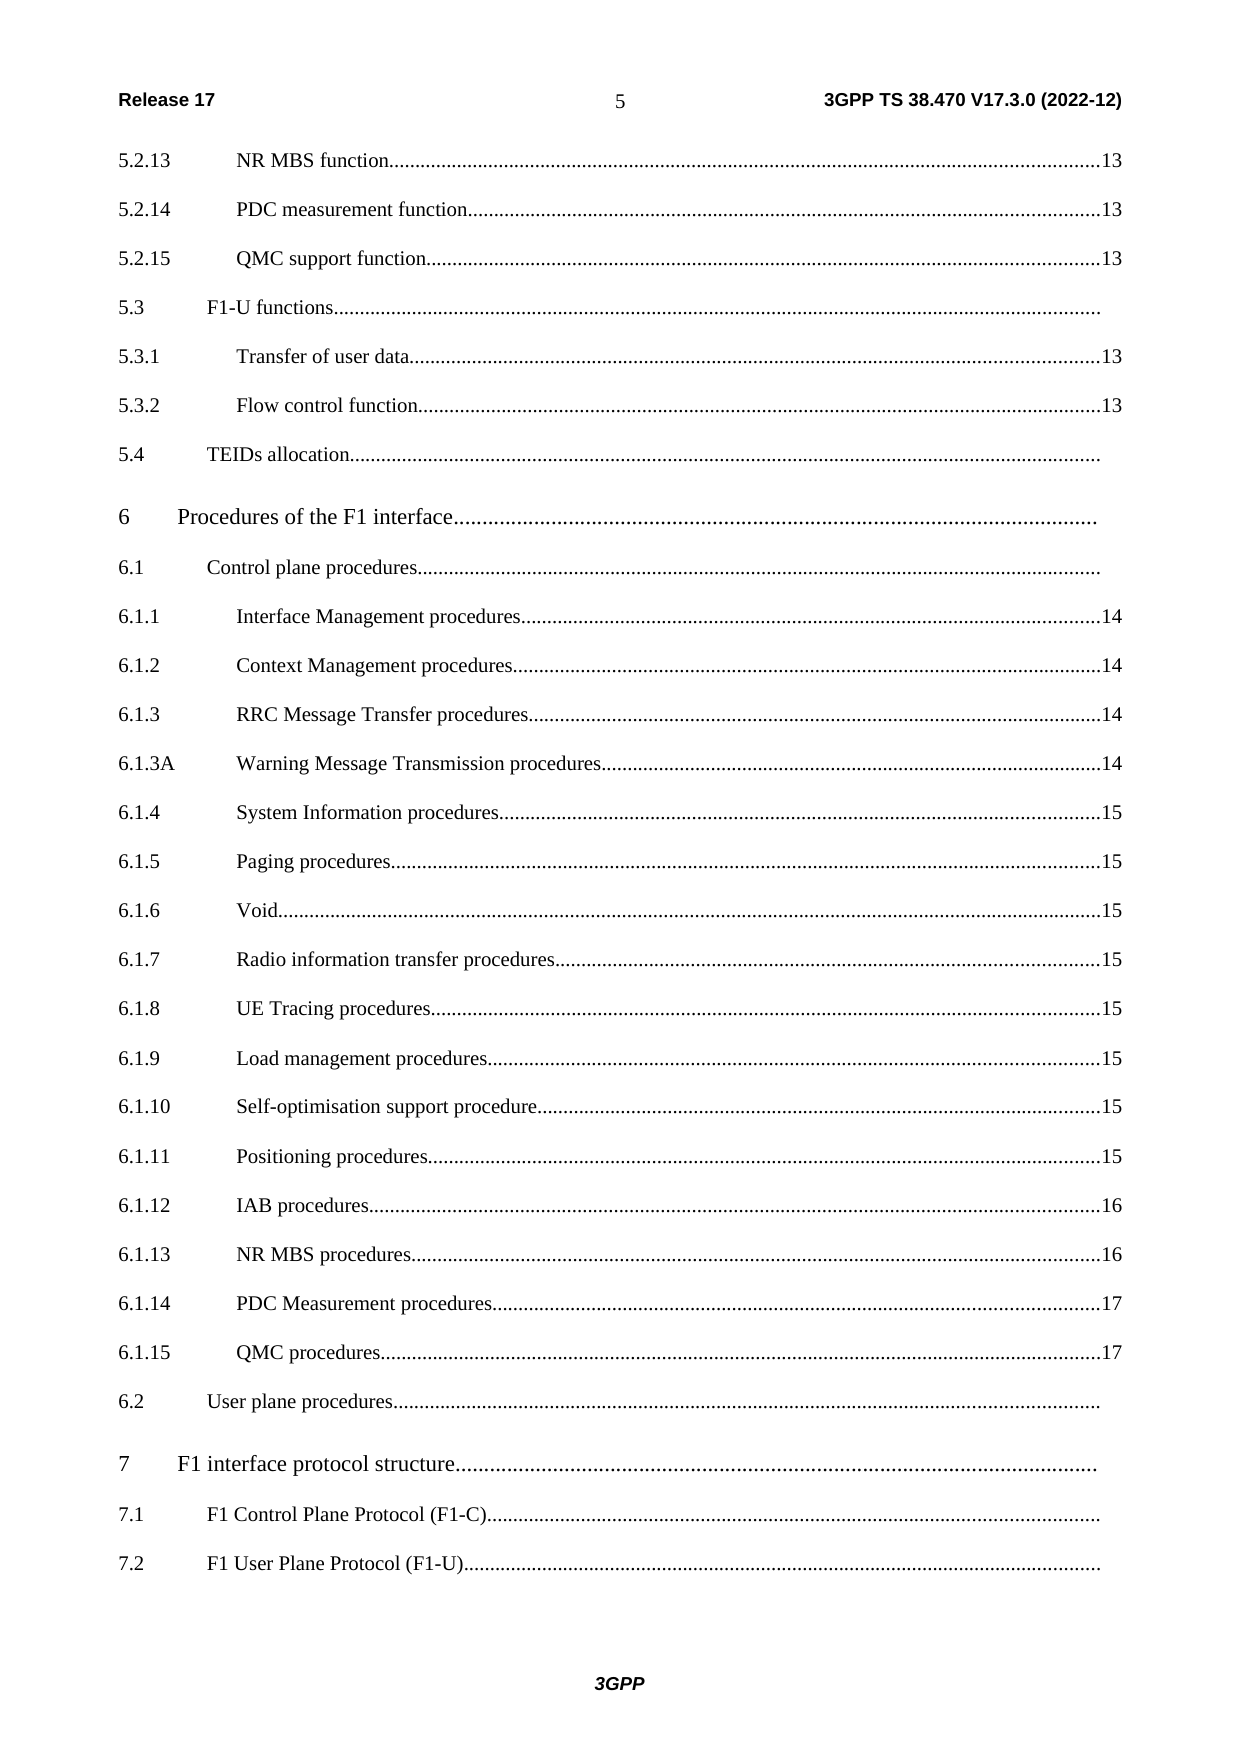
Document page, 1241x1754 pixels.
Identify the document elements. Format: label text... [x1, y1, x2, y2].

text 6.1.11 Positioning procedures 15 [118, 1143, 1122, 1168]
text 6.1.2 Context Management procedures 14 [118, 653, 1122, 677]
text 6.1.8 UE Tracing procedures 15 [118, 996, 1122, 1020]
text 6.1.13 NR MBS procedures 16 [118, 1242, 1122, 1266]
text 7.1 F1 Control Plane Protocol (F1-C) 17 [118, 1502, 1078, 1526]
text 6.1.7 Radio information transfer procedures 15 [118, 947, 1122, 971]
text 6 Procedures of the F1 interface 14 [118, 503, 1078, 530]
text 6.1.15 QMC procedures 17 [118, 1340, 1122, 1364]
text 6.1.3A Warning Message Transmission procedures 14 [118, 751, 1122, 775]
text 5.2.13 NR MBS function 13 [118, 147, 1122, 172]
text 5.2.15 QMC support function 13 [118, 246, 1122, 270]
text 6.1.14 PDC Measurement procedures 17 [118, 1291, 1122, 1315]
text 6.1.6 Void 15 [118, 898, 1122, 922]
text 5.4 TEIDs allocation 13 [118, 442, 1078, 466]
text 6.1.9 Load management procedures 15 [118, 1045, 1122, 1069]
text 6.1 Control plane procedures 14 [118, 555, 1078, 579]
text 5.3.2 Flow control function 13 [118, 393, 1122, 417]
text 7.2 F1 User Plane Protocol (F1-U) 17 [118, 1551, 1078, 1575]
text 6.1.4 System Information procedures 15 [118, 800, 1122, 824]
text 5.3 F1-U functions 13 [118, 295, 1078, 319]
text 6.1.1 Interface Management procedures 14 [118, 604, 1122, 628]
text 6.1.12 IAB procedures 16 [118, 1193, 1122, 1217]
text 5.3.1 Transfer of user data 13 [118, 344, 1122, 368]
text 6.2 User plane procedures 17 [118, 1389, 1078, 1413]
text 6.1.5 Paging procedures 15 [118, 849, 1122, 873]
text 6.1.3 RRC Message Transfer procedures 14 [118, 702, 1122, 726]
text 5.2.14 PDC measurement function 13 [118, 197, 1122, 221]
text 7 F1 interface protocol structure 17 [118, 1450, 1078, 1477]
text 6.1.10 Self-optimisation support procedure 15 [118, 1094, 1122, 1118]
